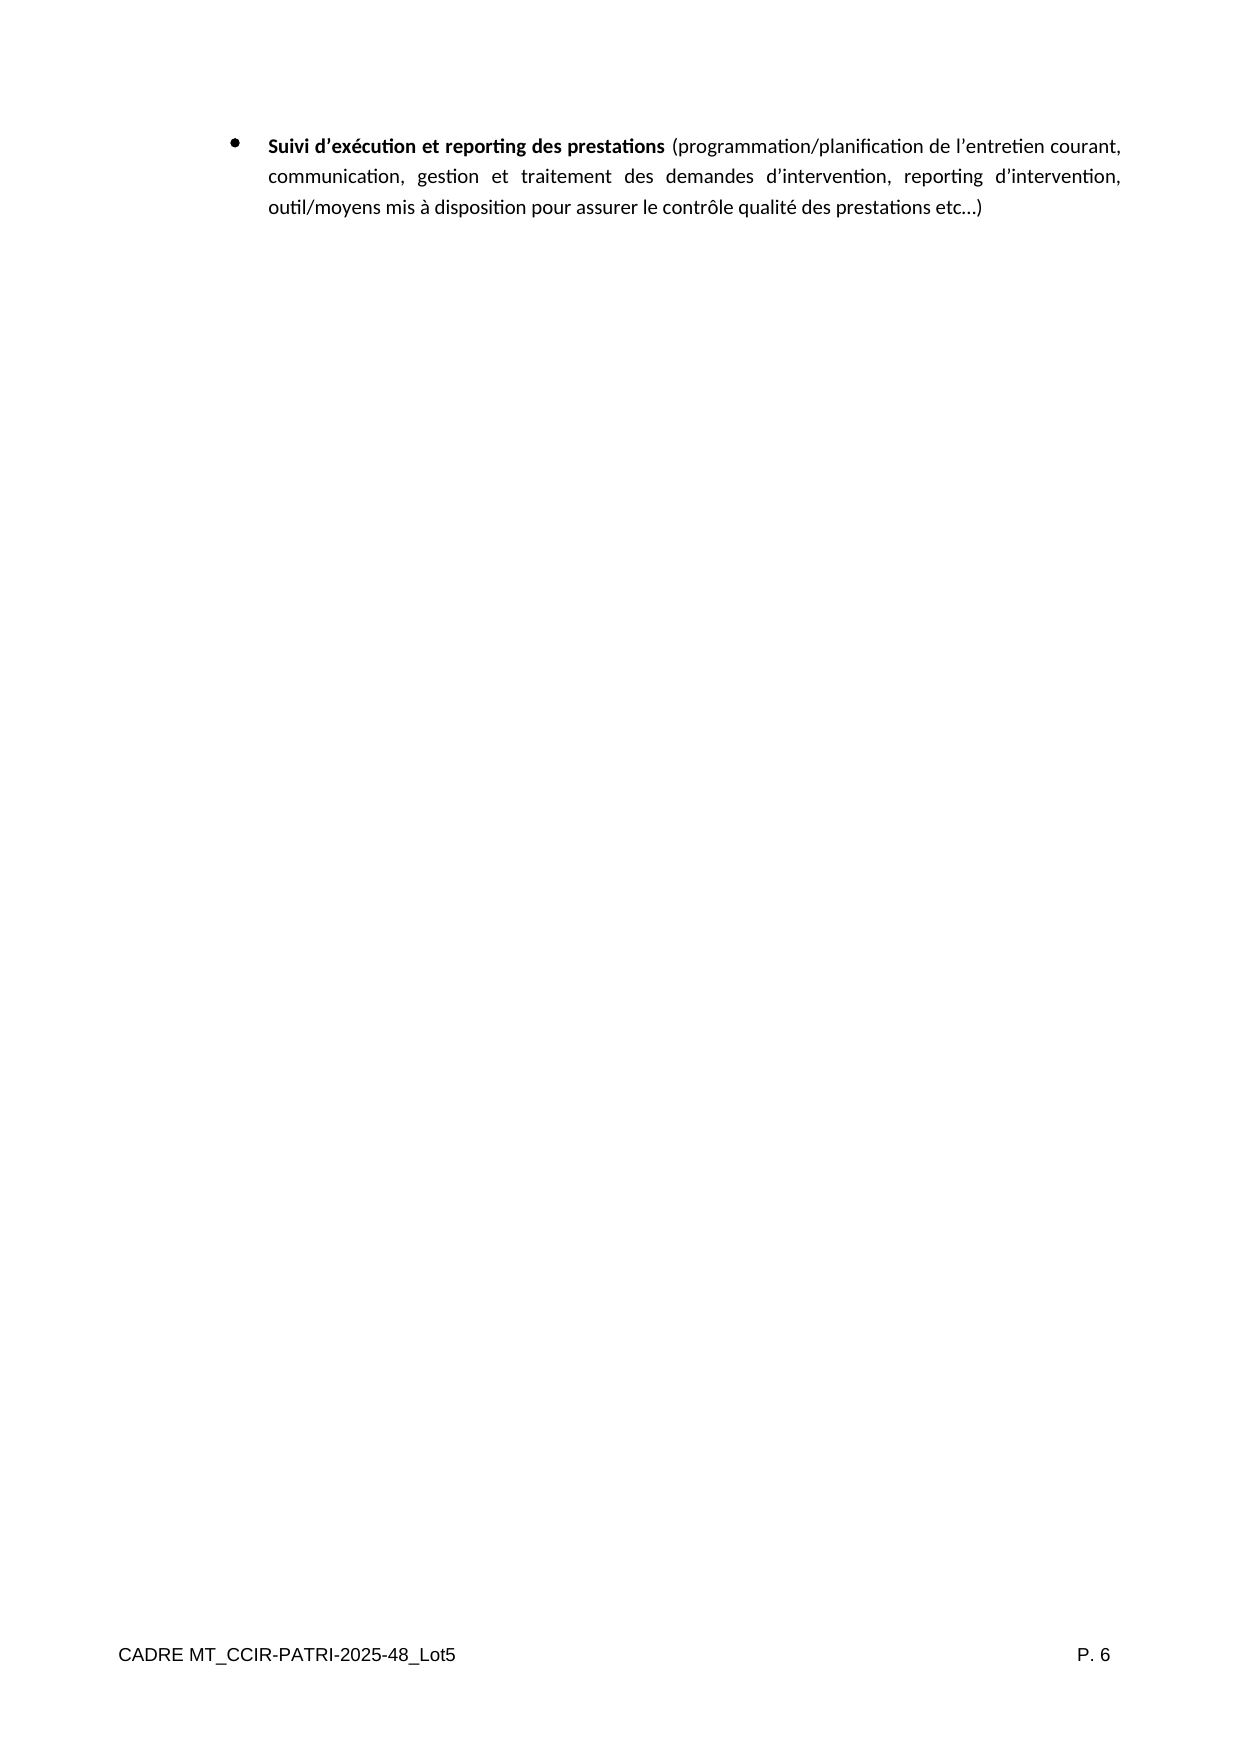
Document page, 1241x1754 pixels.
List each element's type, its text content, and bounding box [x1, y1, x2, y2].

list Suivi d’exécution et reporting des prestations (programmation/planification de l’entretien courant, communication, gestion et traitement des demandes d’intervention, reporting d’intervention, outil/moyens mis à disposition pour assurer le contrôle qualité des prestations etc…) [231, 133, 1122, 219]
